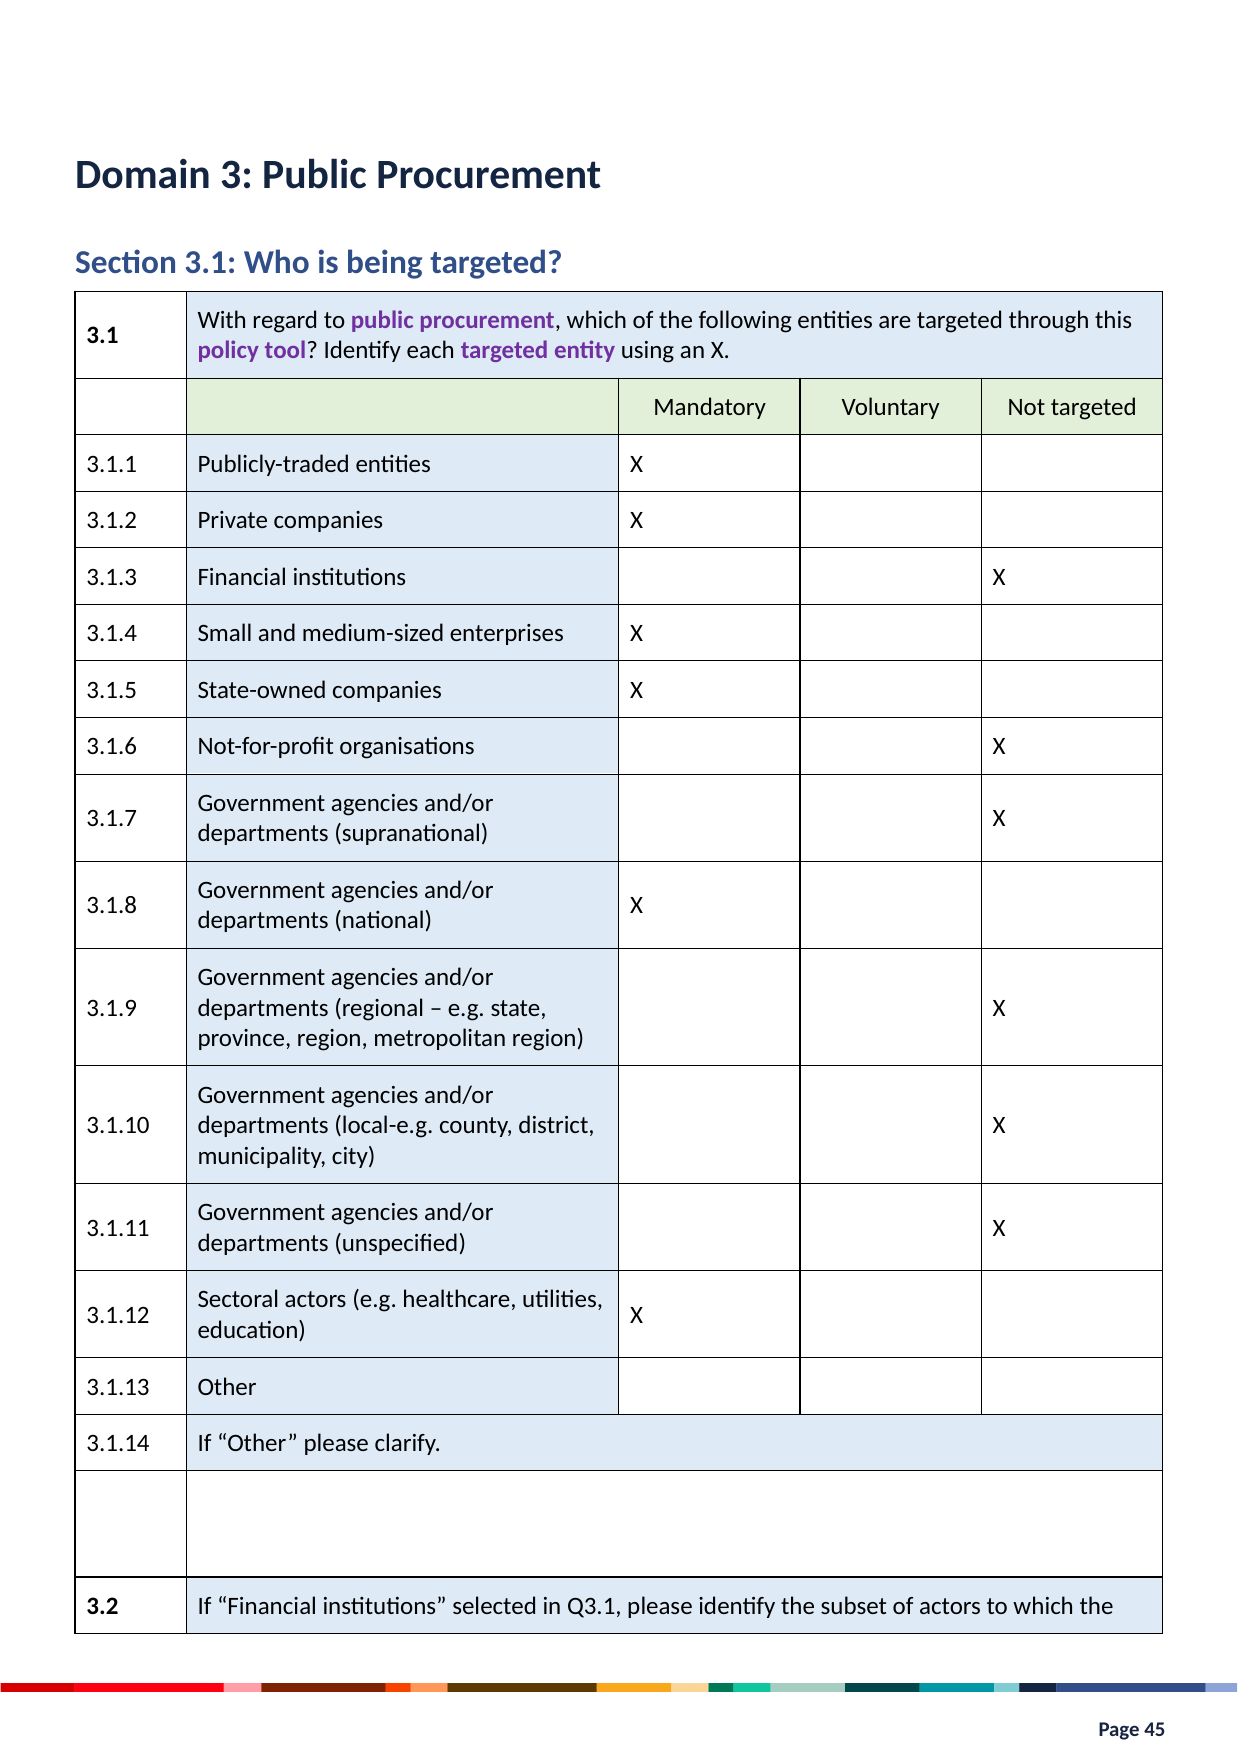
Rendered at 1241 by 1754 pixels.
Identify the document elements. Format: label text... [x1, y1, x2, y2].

table_cell [801, 862, 981, 948]
table_cell 3.1.7 [76, 775, 186, 861]
table_cell State-owned companies [187, 661, 618, 717]
table_cell [619, 775, 799, 861]
picture [0, 1683, 1236, 1692]
table_cell [982, 1358, 1162, 1414]
table_cell [187, 1471, 1162, 1576]
table_cell [982, 661, 1162, 717]
table_cell 3.1.5 [76, 661, 186, 717]
table_cell X [619, 435, 799, 491]
table_header With regard to public procurement, which of the following entities are targeted through this policy tool? Identify each targeted entity using an X. [187, 292, 1162, 378]
subtitle Domain 3: Public Procurement [75, 148, 1165, 199]
table_cell [801, 949, 981, 1065]
table_cell X [982, 718, 1162, 773]
table_cell [982, 862, 1162, 948]
table_cell 3.1.13 [76, 1358, 186, 1414]
table_cell [801, 661, 981, 717]
table_cell 3.1.14 [76, 1415, 186, 1470]
table_cell 3.1.3 [76, 548, 186, 604]
table_cell Government agencies and/or departments (local-e.g. county, district, municipality, city) [187, 1066, 618, 1183]
table_cell [801, 492, 981, 547]
table_cell X [619, 492, 799, 547]
table_cell [982, 605, 1162, 660]
table_cell [982, 492, 1162, 547]
table_cell 3.1.9 [76, 949, 186, 1065]
table_cell [801, 605, 981, 660]
table_cell [187, 379, 618, 434]
table_cell [619, 949, 799, 1065]
table_cell Not-for-profit organisations [187, 718, 618, 773]
table_cell 3.1.4 [76, 605, 186, 660]
table_cell X [619, 605, 799, 660]
table_cell [619, 1066, 799, 1183]
table_cell Not targeted [982, 379, 1162, 434]
table_cell X [982, 1066, 1162, 1183]
table_cell 3.1.11 [76, 1184, 186, 1270]
table_cell [801, 435, 981, 491]
table_cell X [982, 1184, 1162, 1270]
table_cell Other [187, 1358, 618, 1414]
table_cell Voluntary [801, 379, 981, 434]
subtitle Section 3.1: Who is being targeted? [75, 241, 1165, 282]
table_cell [982, 435, 1162, 491]
table_cell 3.1.12 [76, 1271, 186, 1357]
table_cell X [619, 862, 799, 948]
table_cell If “Other” please clarify. [187, 1415, 1162, 1470]
table_cell 3.1.8 [76, 862, 186, 948]
table_cell [619, 718, 799, 773]
table_cell [982, 1271, 1162, 1357]
table_cell X [619, 661, 799, 717]
table_cell [801, 1358, 981, 1414]
table_cell [619, 1184, 799, 1270]
table_cell [76, 1471, 186, 1576]
table_cell X [619, 1271, 799, 1357]
table_cell [801, 718, 981, 773]
table_cell 3.1.6 [76, 718, 186, 773]
table_cell [801, 775, 981, 861]
table_cell Private companies [187, 492, 618, 547]
table_cell Small and medium-sized enterprises [187, 605, 618, 660]
table_cell 3.2 [76, 1578, 186, 1633]
table_cell [801, 1066, 981, 1183]
table_cell [801, 1271, 981, 1357]
table_cell Mandatory [619, 379, 799, 434]
table_cell 3.1.1 [76, 435, 186, 491]
table_cell [619, 548, 799, 604]
table_cell [801, 548, 981, 604]
table_cell X [982, 949, 1162, 1065]
table_cell [801, 1184, 981, 1270]
table_cell Government agencies and/or departments (regional – e.g. state, province, region, metropolitan region) [187, 949, 618, 1065]
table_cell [187, 1578, 1162, 1633]
table_cell 3.1.2 [76, 492, 186, 547]
table_cell [619, 1358, 799, 1414]
table_cell Sectoral actors (e.g. healthcare, utilities, education) [187, 1271, 618, 1357]
table_cell [76, 379, 186, 434]
table_cell 3.1.10 [76, 1066, 186, 1183]
table_cell X [982, 775, 1162, 861]
table_cell Government agencies and/or departments (national) [187, 862, 618, 948]
table_cell Financial institutions [187, 548, 618, 604]
table_cell Publicly-traded entities [187, 435, 618, 491]
table_cell Government agencies and/or departments (supranational) [187, 775, 618, 861]
table_cell X [982, 548, 1162, 604]
table_header 3.1 [76, 292, 186, 378]
table_cell Government agencies and/or departments (unspecified) [187, 1184, 618, 1270]
